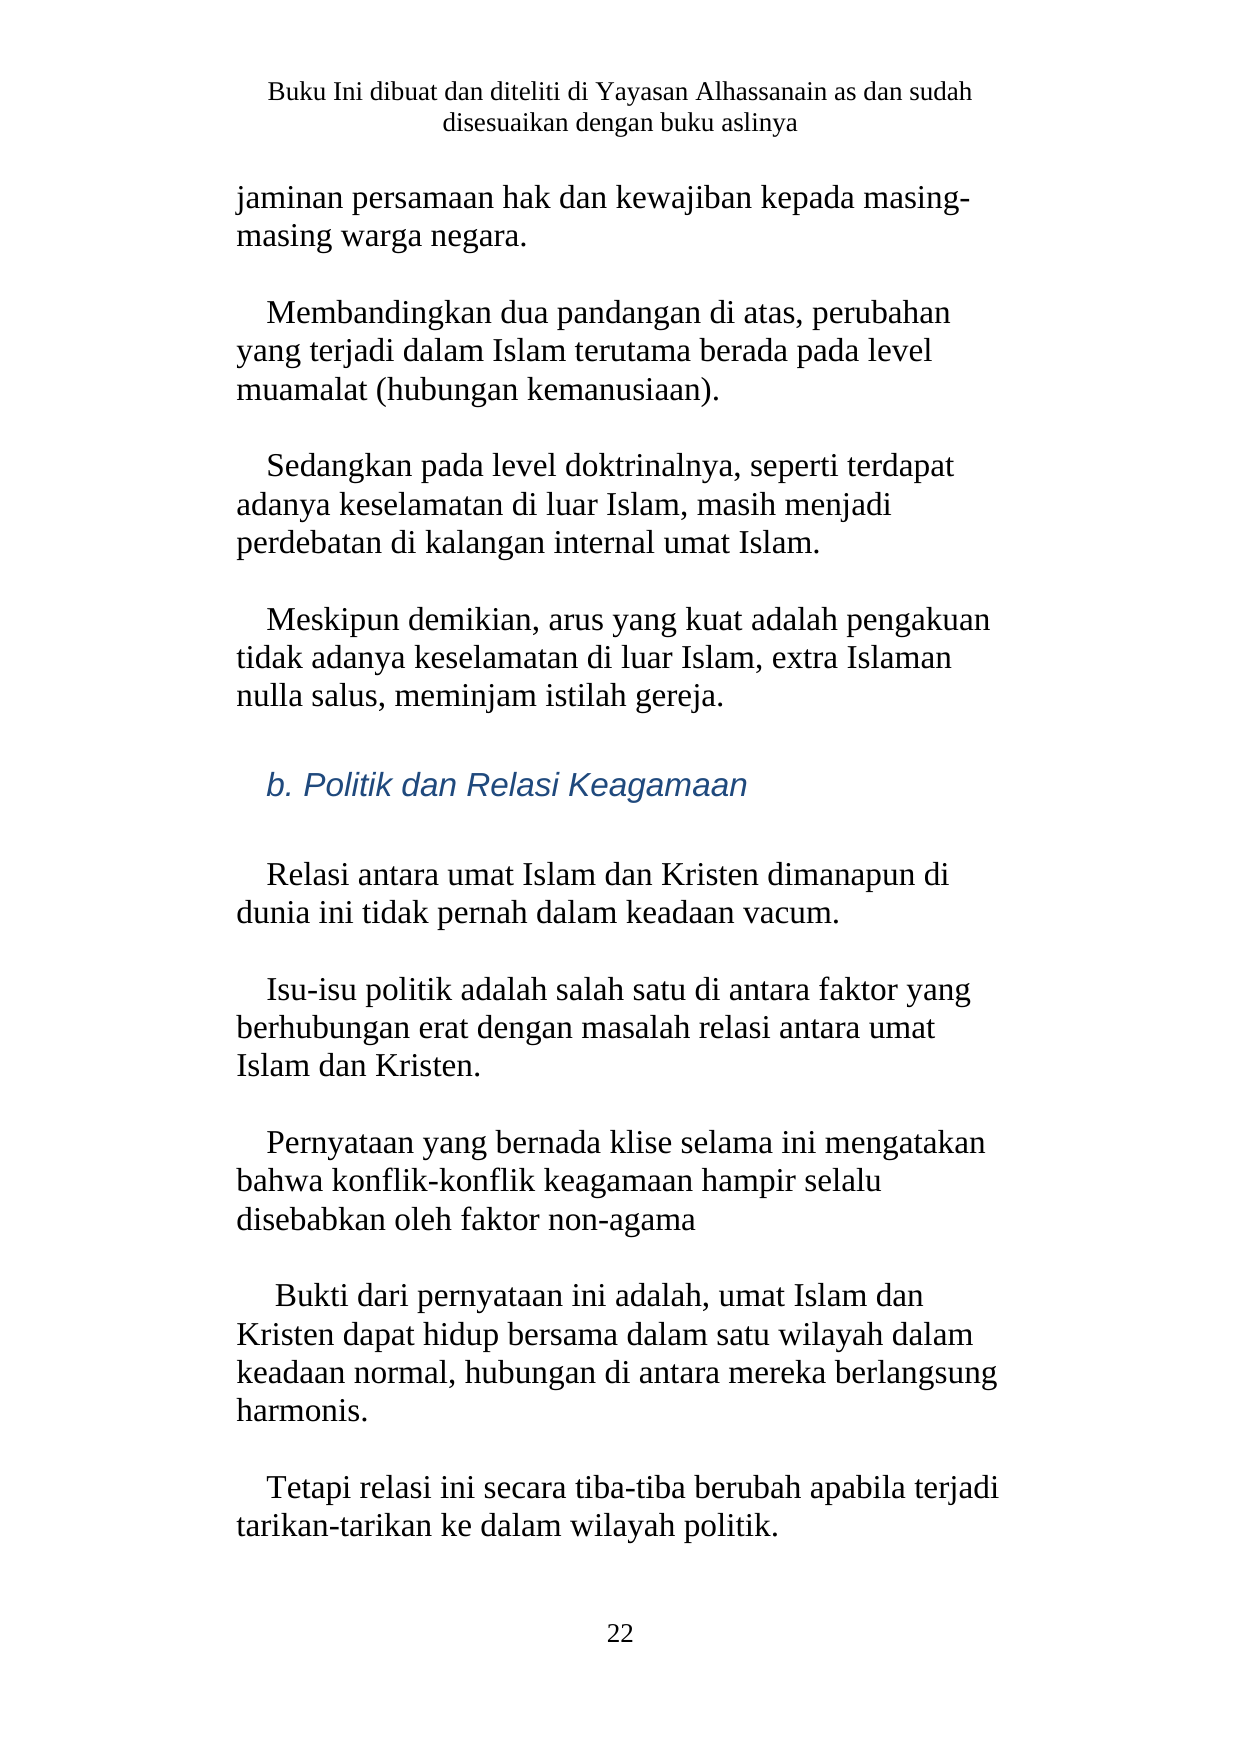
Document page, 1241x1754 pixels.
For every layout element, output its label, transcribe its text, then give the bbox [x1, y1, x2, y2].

text Membandingkan dua pandangan di atas, perubahan yang terjadi dalam Islam terutama berada pada level muamalat (hubungan kemanusiaan). [236, 292, 1004, 407]
text Bukti dari pernyataan ini adalah, umat Islam dan Kristen dapat hidup bersama dalam satu wilayah dalam keadaan normal, hubungan di antara mereka berlangsung harmonis. [236, 1276, 1004, 1429]
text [236, 177, 1004, 254]
text Pernyataan yang bernada klise selama ini mengatakan bahwa konflik-konflik keagamaan hampir selalu disebabkan oleh faktor non-agama [236, 1122, 1004, 1237]
text Relasi antara umat Islam dan Kristen dimanapun di dunia ini tidak pernah dalam keadaan vacum. [236, 854, 1004, 931]
text Sedangkan pada level doktrinalnya, seperti terdapat adanya keselamatan di luar Islam, masih menjadi perdebatan di kalangan internal umat Islam. [236, 446, 1004, 561]
text Isu-isu politik adalah salah satu di antara faktor yang berhubungan erat dengan masalah relasi antara umat Islam dan Kristen. [236, 969, 1004, 1084]
text Meskipun demikian, arus yang kuat adalah pengakuan tidak adanya keselamatan di luar Islam, extra Islaman nulla salus, meminjam istilah gereja. [236, 599, 1004, 714]
text Tetapi relasi ini secara tiba-tiba berubah apabila terjadi tarikan-tarikan ke dalam wilayah politik. [236, 1467, 1004, 1544]
subtitle b. Politik dan Relasi Keagamaan [236, 765, 1004, 803]
